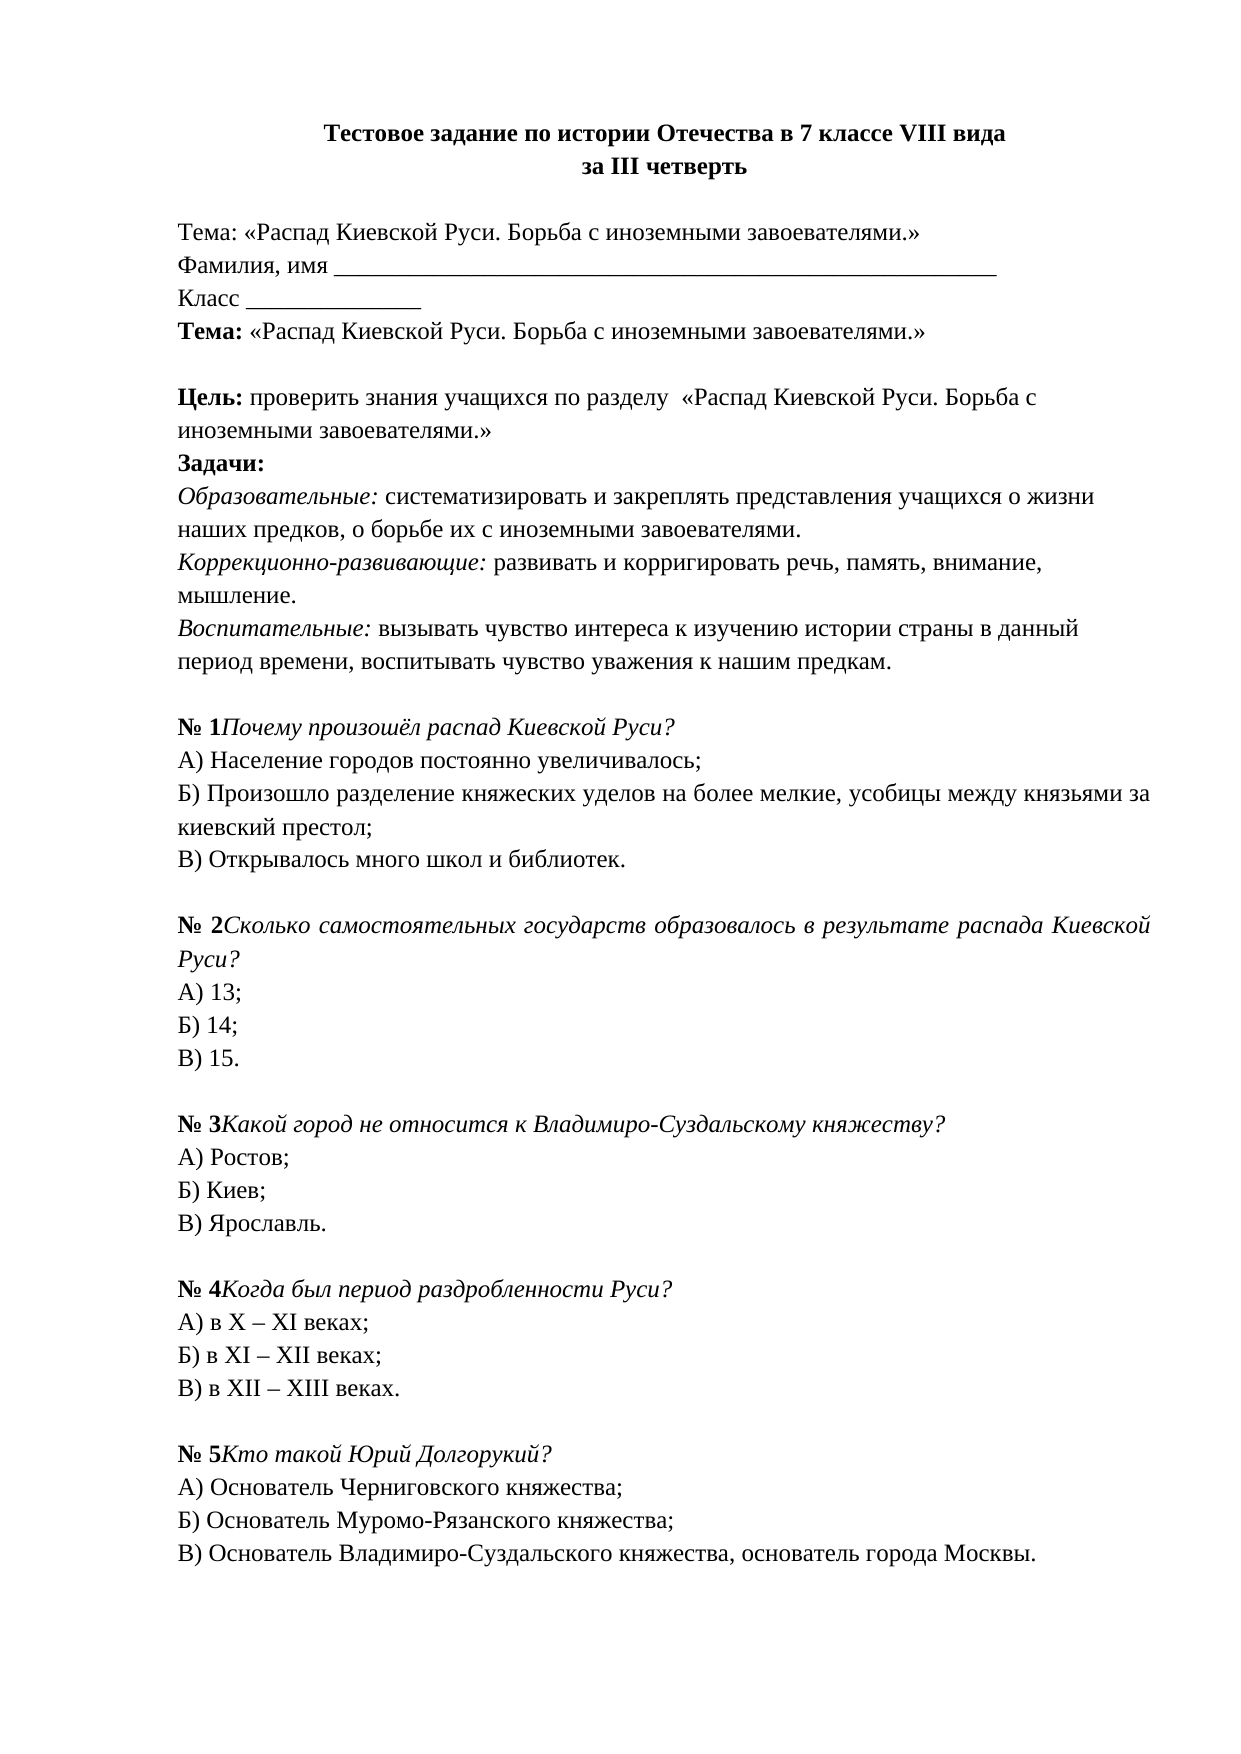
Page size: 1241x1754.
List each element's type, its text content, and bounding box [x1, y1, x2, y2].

text № 1Почему произошёл распад Киевской Руси? [177, 712, 1152, 741]
text Б) Произошло разделение княжеских уделов на более мелкие, усобицы между князьями за киевский престол; [177, 778, 1152, 840]
text № 2Сколько самостоятельных государств образовалось в результате распада Киевской Руси? [177, 911, 1152, 972]
text В) в XII – XIII веках. [177, 1373, 1152, 1402]
text А) 13; [177, 977, 1152, 1005]
text А) Основатель Черниговского княжества; [177, 1472, 1152, 1501]
text А) Ростов; [177, 1142, 1152, 1171]
text В) 15. [177, 1043, 1152, 1071]
text Задачи: [177, 448, 1152, 477]
text Б) 14; [177, 1010, 1152, 1038]
text Тема: «Распад Киевской Руси. Борьба с иноземными завоевателями.» [177, 316, 1152, 345]
text В) Ярославль. [177, 1208, 1152, 1237]
text Тестовое задание по истории Отечества в 7 классе VIII вида [177, 118, 1152, 147]
text № 5Кто такой Юрий Долгорукий? [177, 1439, 1152, 1468]
text за III четверть [177, 151, 1152, 180]
text Тема: «Распад Киевской Руси. Борьба с иноземными завоевателями.» [177, 217, 1152, 246]
text Цель: проверить знания учащихся по разделу «Распад Киевской Руси. Борьба с иноземными завоевателями.» [177, 382, 1152, 444]
text № 3Какой город не относится к Владимиро-Суздальскому княжеству? [177, 1109, 1152, 1137]
text № 4Когда был период раздробленности Руси? [177, 1274, 1152, 1303]
text А) Население городов постоянно увеличивалось; [177, 746, 1152, 774]
text Фамилия, имя _____________________________________________________ [177, 250, 1152, 279]
text В) Открывалось много школ и библиотек. [177, 844, 1152, 873]
text Б) Основатель Муромо-Рязанского княжества; [177, 1505, 1152, 1534]
text Класс ______________ [177, 283, 1152, 312]
text Б) в XI – XII веках; [177, 1340, 1152, 1369]
text Коррекционно-развивающие: развивать и корригировать речь, память, внимание, мышление. [177, 547, 1152, 609]
text А) в X – XI веках; [177, 1307, 1152, 1336]
text Б) Киев; [177, 1175, 1152, 1203]
text Образовательные: систематизировать и закреплять представления учащихся о жизни наших предков, о борьбе их с иноземными завоевателями. [177, 481, 1152, 543]
text В) Основатель Владимиро-Суздальского княжества, основатель города Москвы. [177, 1538, 1152, 1567]
text Воспитательные: вызывать чувство интереса к изучению истории страны в данный период времени, воспитывать чувство уважения к нашим предкам. [177, 613, 1152, 675]
